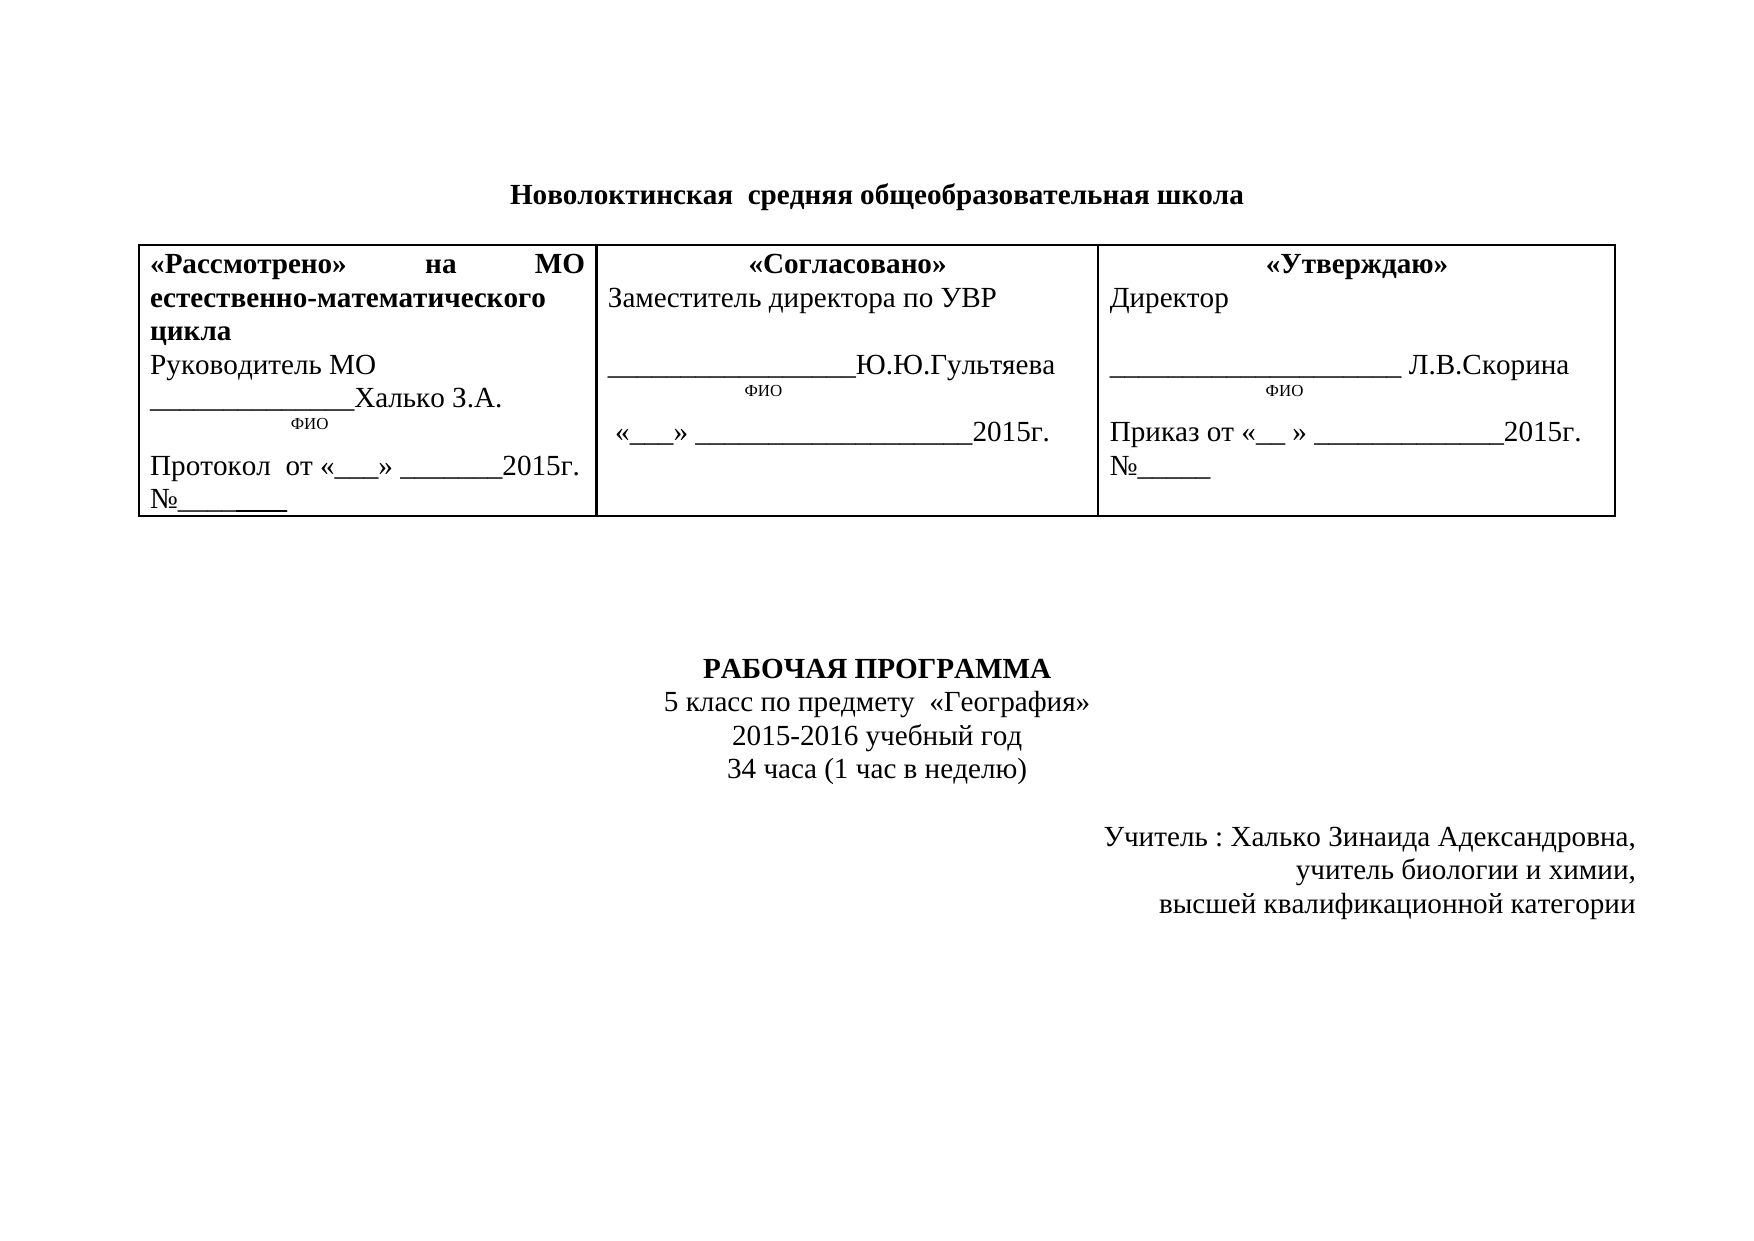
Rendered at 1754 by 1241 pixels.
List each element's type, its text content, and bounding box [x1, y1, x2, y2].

text 5 класс по предмету «География» [118, 684, 1636, 718]
text РАБОЧАЯ ПРОГРАММА [118, 651, 1636, 684]
text 34 часа (1 час в неделю) [118, 752, 1636, 785]
table_header «Утверждаю» Директор ____________________ Л.В.Скорина ФИО Приказ от «__ » _____________2015г. №_____ [1099, 246, 1614, 515]
table_header «Согласовано» Заместитель директора по УВР _________________Ю.Ю.Гультяева ФИО «___» ___________________2015г. [598, 246, 1097, 515]
text 2015-2016 учебный год [118, 718, 1636, 752]
text Учитель : Халько Зинаида Адександровна, [118, 819, 1636, 852]
text учитель биологии и химии, [118, 852, 1636, 886]
text Новолоктинская средняя общеобразовательная школа [118, 177, 1636, 211]
text высшей квалификационной категории [118, 886, 1636, 919]
table_header «Рассмотрено» на МО естественно-математического цикла Руководитель МО ______________Халько З.А. ФИО Протокол от «___» _______2015г. №____ ___ [140, 246, 595, 515]
